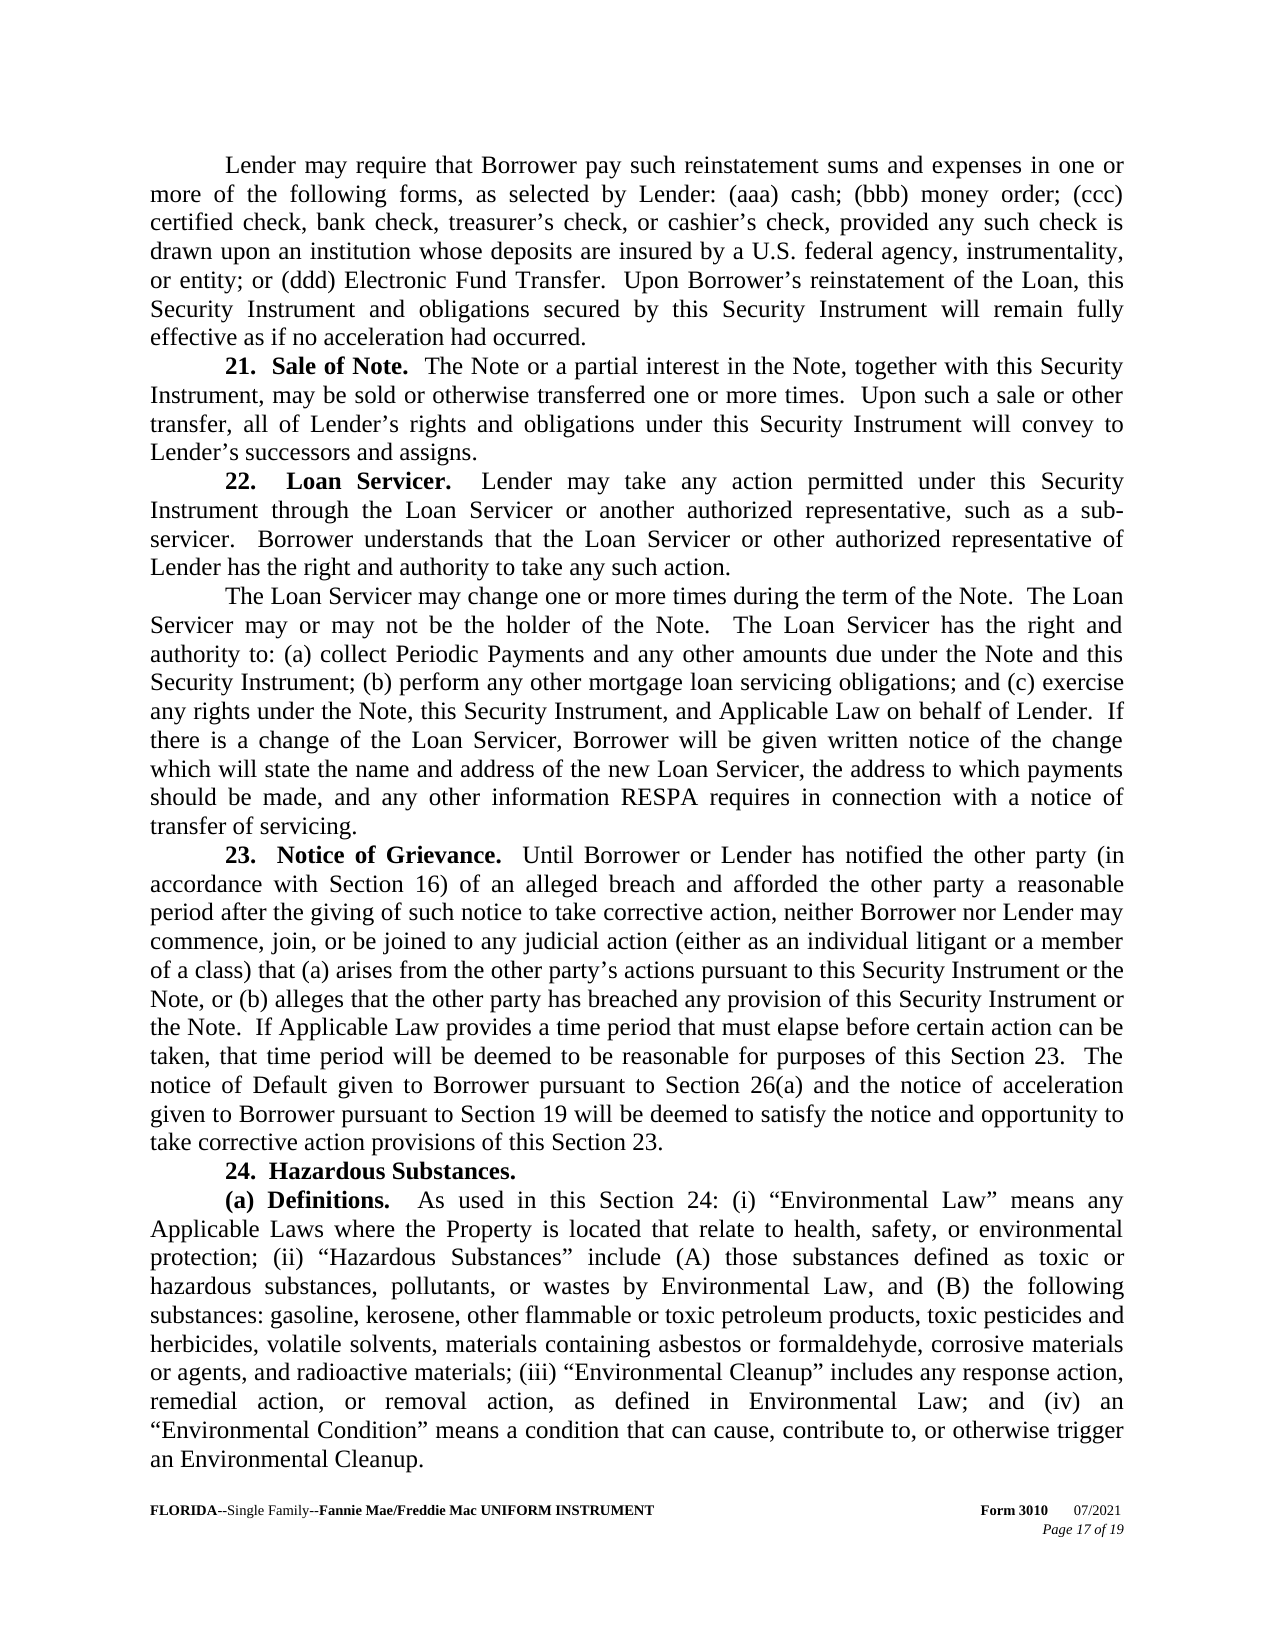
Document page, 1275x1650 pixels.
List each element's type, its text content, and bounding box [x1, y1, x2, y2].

text 23. Notice of Grievance. Until Borrower or Lender has notified the other party (in accordance with Section 16) of an alleged breach and afforded the other party a reasonable period after the giving of such notice to take corrective action, neither Borrower nor Lender may commence, join, or be joined to any judicial action (either as an individual litigant or a member of a class) that (a) arises from the other party’s actions pursuant to this Security Instrument or the Note, or (b) alleges that the other party has breached any provision of this Security Instrument or the Note. If Applicable Law provides a time period that must elapse before certain action can be taken, that time period will be deemed to be reasonable for purposes of this Section 23. The notice of Default given to Borrower pursuant to Section 26(a) and the notice of acceleration given to Borrower pursuant to Section 19 will be deemed to satisfy the notice and opportunity to take corrective action provisions of this Section 23. [150, 840, 1125, 1156]
text 22. Loan Servicer. Lender may take any action permitted under this Security Instrument through the Loan Servicer or another authorized representative, such as a sub-servicer. Borrower understands that the Loan Servicer or other authorized representative of Lender has the right and authority to take any such action. [150, 466, 1125, 581]
text Lender may require that Borrower pay such reinstatement sums and expenses in one or more of the following forms, as selected by Lender: (aaa) cash; (bbb) money order; (ccc) certified check, bank check, treasurer’s check, or cashier’s check, provided any such check is drawn upon an institution whose deposits are insured by a U.S. federal agency, instrumentality, or entity; or (ddd) Electronic Fund Transfer. Upon Borrower’s reinstatement of the Loan, this Security Instrument and obligations secured by this Security Instrument will remain fully effective as if no acceleration had occurred. [150, 150, 1125, 351]
text (a) Definitions. As used in this Section 24: (i) “Environmental Law” means any Applicable Laws where the Property is located that relate to health, safety, or environmental protection; (ii) “Hazardous Substances” include (A) those substances defined as toxic or hazardous substances, pollutants, or wastes by Environmental Law, and (B) the following substances: gasoline, kerosene, other flammable or toxic petroleum products, toxic pesticides and herbicides, volatile solvents, materials containing asbestos or formaldehyde, corrosive materials or agents, and radioactive materials; (iii) “Environmental Cleanup” includes any response action, remedial action, or removal action, as defined in Environmental Law; and (iv) an “Environmental Condition” means a condition that can cause, contribute to, or otherwise trigger an Environmental Cleanup. [150, 1185, 1125, 1472]
text 24. Hazardous Substances. [150, 1156, 1125, 1185]
text The Loan Servicer may change one or more times during the term of the Note. The Loan Servicer may or may not be the holder of the Note. The Loan Servicer has the right and authority to: (a) collect Periodic Payments and any other amounts due under the Note and this Security Instrument; (b) perform any other mortgage loan servicing obligations; and (c) exercise any rights under the Note, this Security Instrument, and Applicable Law on behalf of Lender. If there is a change of the Loan Servicer, Borrower will be given written notice of the change which will state the name and address of the new Loan Servicer, the address to which payments should be made, and any other information RESPA requires in connection with a notice of transfer of servicing. [150, 581, 1125, 840]
text 21. Sale of Note. The Note or a partial interest in the Note, together with this Security Instrument, may be sold or otherwise transferred one or more times. Upon such a sale or other transfer, all of Lender’s rights and obligations under this Security Instrument will convey to Lender’s successors and assigns. [150, 351, 1125, 466]
